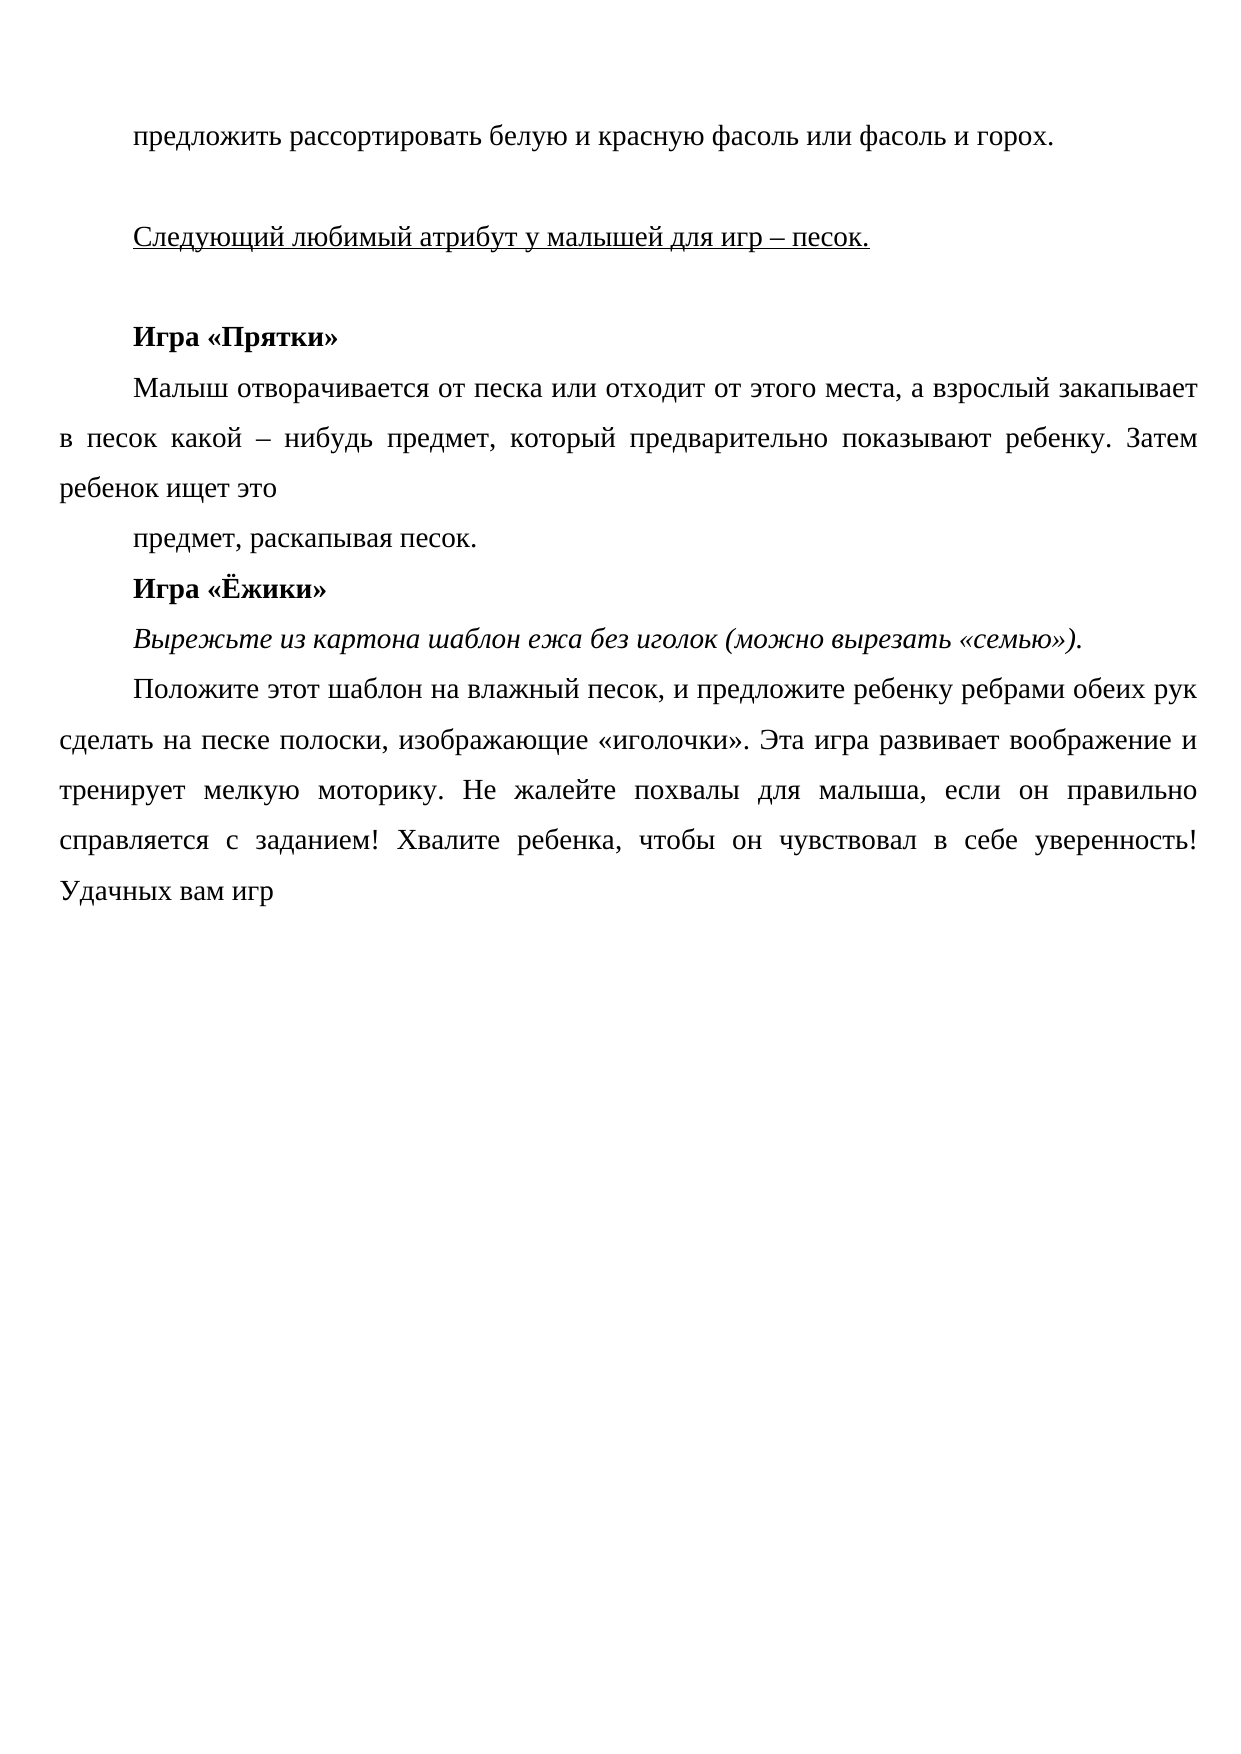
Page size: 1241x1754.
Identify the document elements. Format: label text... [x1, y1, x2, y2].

text предложить рассортировать белую и красную фасоль или фасоль и горох. [59, 118, 1199, 152]
text Вырежьте из картона шаблон ежа без иголок (можно вырезать «семью»). [59, 621, 1199, 655]
text Игра «Ёжики» [59, 571, 1199, 604]
text Малыш отворачивается от песка или отходит от этого места, а взрослый закапывает в песок какой – нибудь предмет, который предварительно показывают ребенку. Затем ребенок ищет это [59, 370, 1199, 504]
text Следующий любимый атрибут у малышей для игр – песок. [59, 219, 1199, 252]
text предмет, раскапывая песок. [59, 521, 1199, 554]
text Игра «Прятки» [59, 319, 1199, 353]
text Положите этот шаблон на влажный песок, и предложите ребенку ребрами обеих рук сделать на песке полоски, изображающие «иголочки». Эта игра развивает воображение и тренирует мелкую моторику. Не жалейте похвалы для малыша, если он правильно справляется с заданием! Хвалите ребенка, чтобы он чувствовал в себе уверенность! Удачных вам игр [59, 672, 1199, 906]
